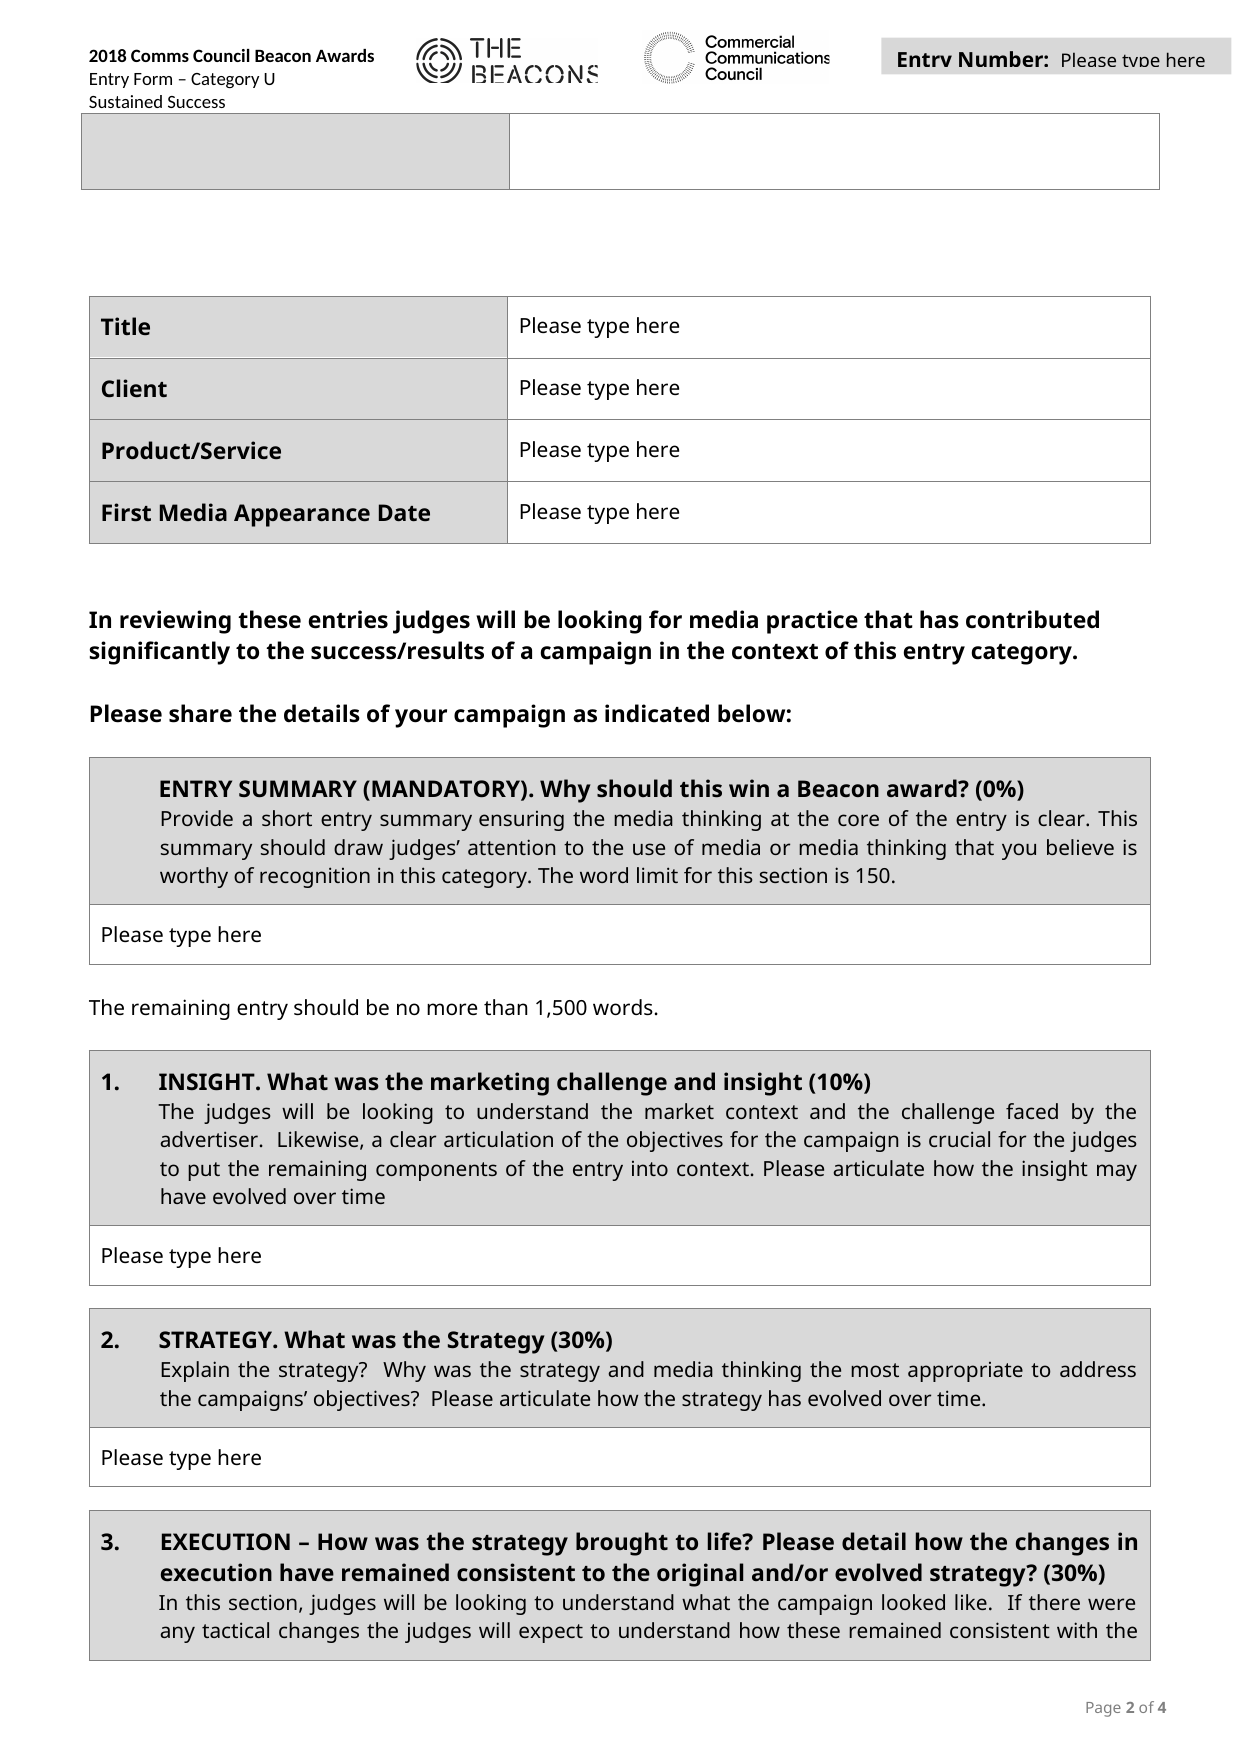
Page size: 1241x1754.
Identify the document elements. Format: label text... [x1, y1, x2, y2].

table_header Please type here [508, 297, 1150, 357]
picture [416, 38, 598, 83]
table_cell Please type here [90, 1428, 1150, 1486]
table_cell Please type here [90, 1226, 1150, 1284]
table_cell Client [90, 359, 507, 419]
table_cell Please type here [90, 905, 1150, 963]
table_cell Please type here [508, 420, 1150, 481]
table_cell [510, 114, 1159, 189]
text Please share the details of your campaign as indicated below: [89, 697, 1152, 729]
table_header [90, 1511, 1150, 1660]
table_cell Please type here [508, 359, 1150, 419]
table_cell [82, 114, 509, 189]
table_cell Product/Service [90, 420, 507, 481]
table_header Title [90, 297, 507, 357]
table_header 2. STRATEGY. What was the Strategy (30%) Explain the strategy? Why was the strategy and media thinking the most appropriate to address the campaigns’ objectives? Please articulate how the strategy has evolved over time. [90, 1309, 1150, 1427]
table_cell Please type here [508, 482, 1150, 543]
table_header ENTRY SUMMARY (MANDATORY). Why should this win a Beacon award? (0%) Provide a short entry summary ensuring the media thinking at the core of the entry is clear. This summary should draw judges’ attention to the use of media or media thinking that you believe is worthy of recognition in this category. The word limit for this section is 150. [90, 758, 1150, 904]
text The remaining entry should be no more than 1,500 words. [89, 993, 1152, 1021]
table_header 1. INSIGHT. What was the marketing challenge and insight (10%) The judges will be looking to understand the market context and the challenge faced by the advertiser. Likewise, a clear articulation of the objectives for the campaign is crucial for the judges to put the remaining components of the entry into context. Please articulate how the insight may have evolved over time [90, 1051, 1150, 1225]
table_cell First Media Appearance Date [90, 482, 507, 543]
picture [642, 30, 830, 84]
text In reviewing these entries judges will be looking for media practice that has contributed significantly to the success/results of a campaign in the context of this entry category. [89, 604, 1152, 666]
